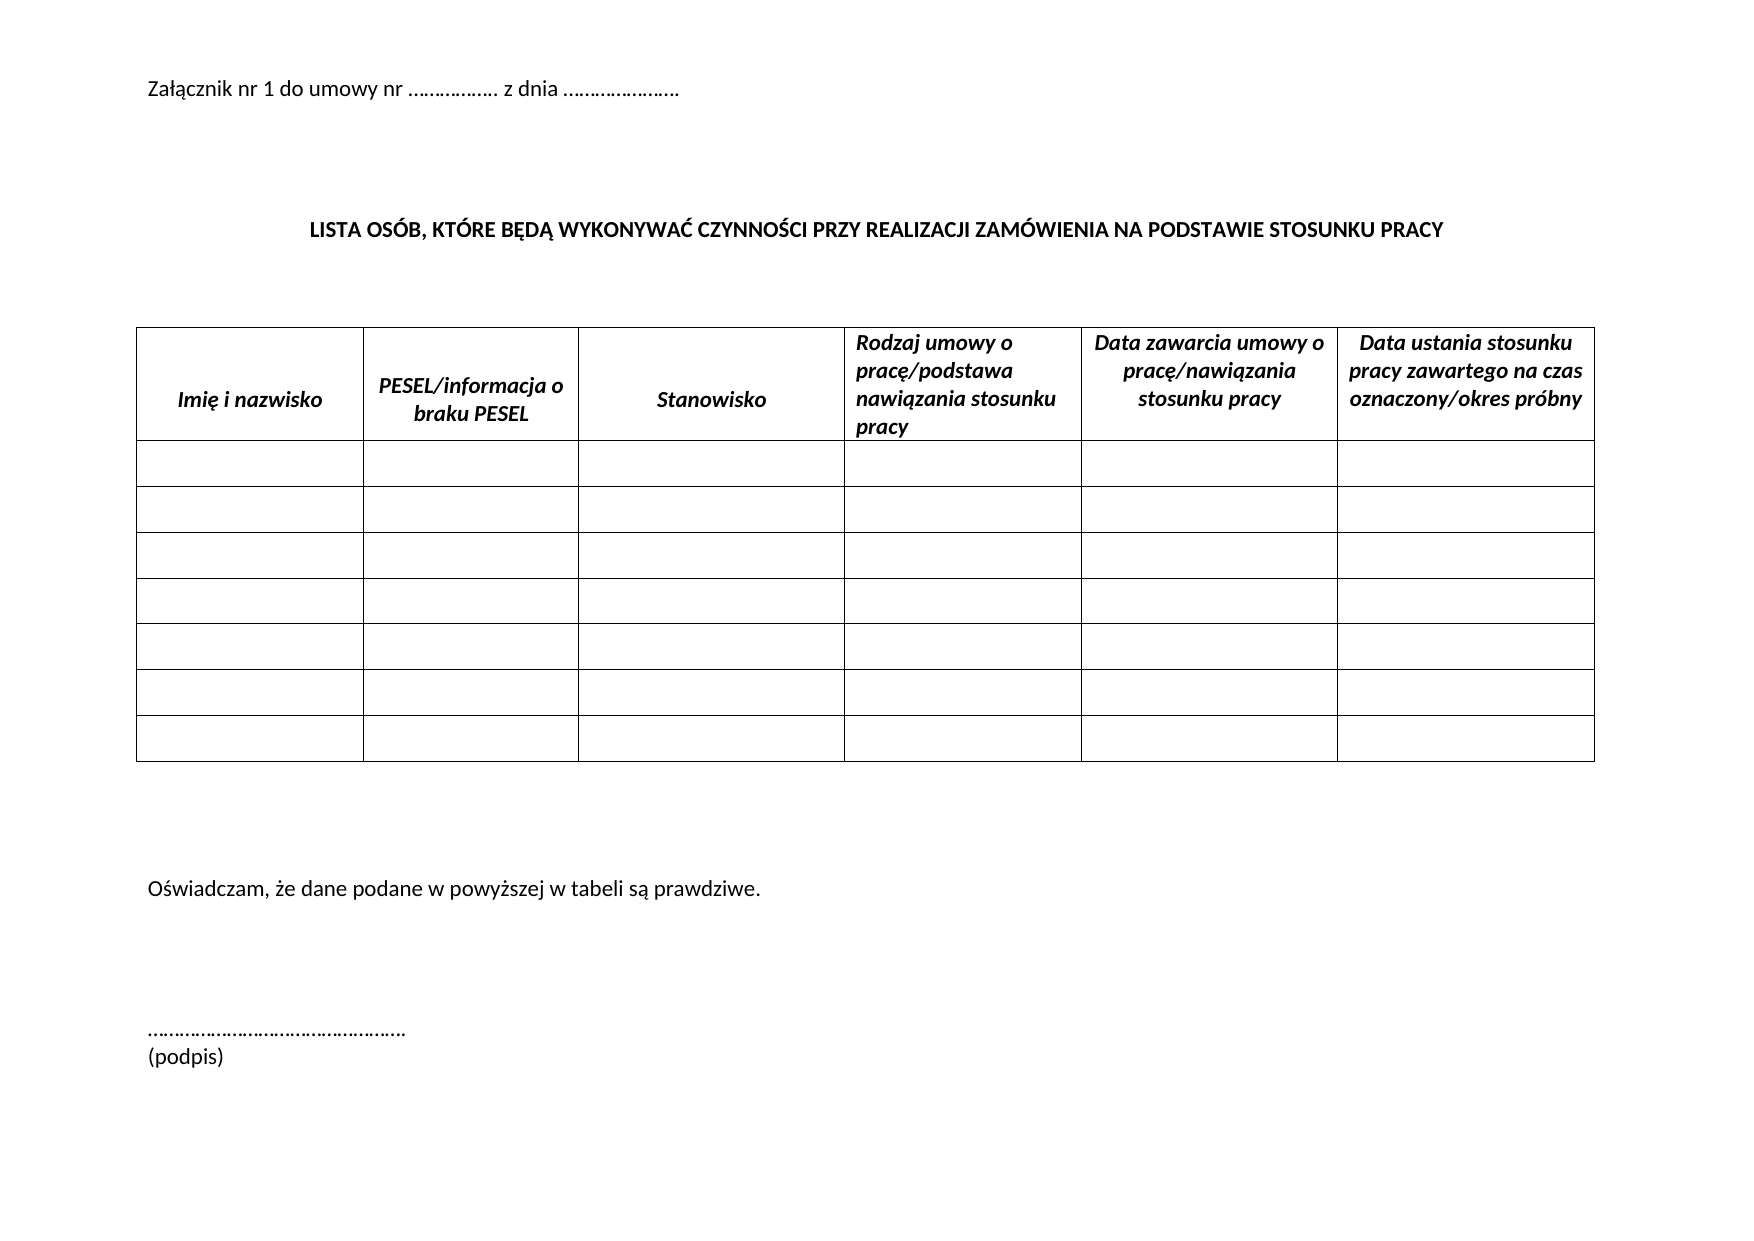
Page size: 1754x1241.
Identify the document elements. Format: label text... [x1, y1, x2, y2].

table_cell [1338, 624, 1594, 669]
table_cell [364, 670, 578, 715]
table_cell [364, 579, 578, 623]
table_cell [1082, 624, 1337, 669]
table_cell [364, 533, 578, 577]
table_cell [1338, 716, 1594, 761]
table_cell [579, 533, 844, 577]
table_header PESEL/informacja o braku PESEL [364, 328, 578, 440]
table_cell [1082, 533, 1337, 577]
table_header Data ustania stosunku pracy zawartego na czas oznaczony/okres próbny [1338, 328, 1594, 440]
table_cell [137, 579, 363, 623]
table_cell [364, 441, 578, 486]
table_cell [1082, 487, 1337, 532]
table_cell [137, 624, 363, 669]
table_cell [364, 624, 578, 669]
table_cell [1338, 533, 1594, 577]
table_cell [845, 533, 1081, 577]
table_cell [845, 487, 1081, 532]
table_cell [137, 716, 363, 761]
table_header Rodzaj umowy o pracę/podstawa nawiązania stosunku pracy [845, 328, 1081, 440]
table_cell [364, 716, 578, 761]
table_cell [1082, 579, 1337, 623]
table_cell [845, 670, 1081, 715]
table_cell [1082, 441, 1337, 486]
table_cell [1338, 579, 1594, 623]
table_cell [579, 716, 844, 761]
table_cell [1338, 670, 1594, 715]
table_cell [137, 670, 363, 715]
text …………………………………………. [148, 1014, 1606, 1042]
table_header Data zawarcia umowy o pracę/nawiązania stosunku pracy [1082, 328, 1337, 440]
text LISTA OSÓB, KTÓRE BĘDĄ WYKONYWAĆ CZYNNOŚCI PRZY REALIZACJI ZAMÓWIENIA NA PODSTAWIE STOSUNKU PRACY [148, 215, 1606, 243]
table_cell [845, 441, 1081, 486]
table_cell [364, 487, 578, 532]
table_cell [845, 579, 1081, 623]
text (podpis) [148, 1042, 1606, 1070]
table_header Stanowisko [579, 328, 844, 440]
table_cell [845, 716, 1081, 761]
table_cell [137, 487, 363, 532]
table_cell [579, 441, 844, 486]
table_header Imię i nazwisko [137, 328, 363, 440]
table_cell [1338, 487, 1594, 532]
table_cell [1338, 441, 1594, 486]
table_cell [579, 624, 844, 669]
table_cell [845, 624, 1081, 669]
table_cell [579, 487, 844, 532]
table_cell [579, 670, 844, 715]
table_cell [579, 579, 844, 623]
table_cell [137, 533, 363, 577]
text Oświadczam, że dane podane w powyższej w tabeli są prawdziwe. [148, 874, 1606, 902]
table_cell [1082, 670, 1337, 715]
table_cell [1082, 716, 1337, 761]
table_cell [137, 441, 363, 486]
